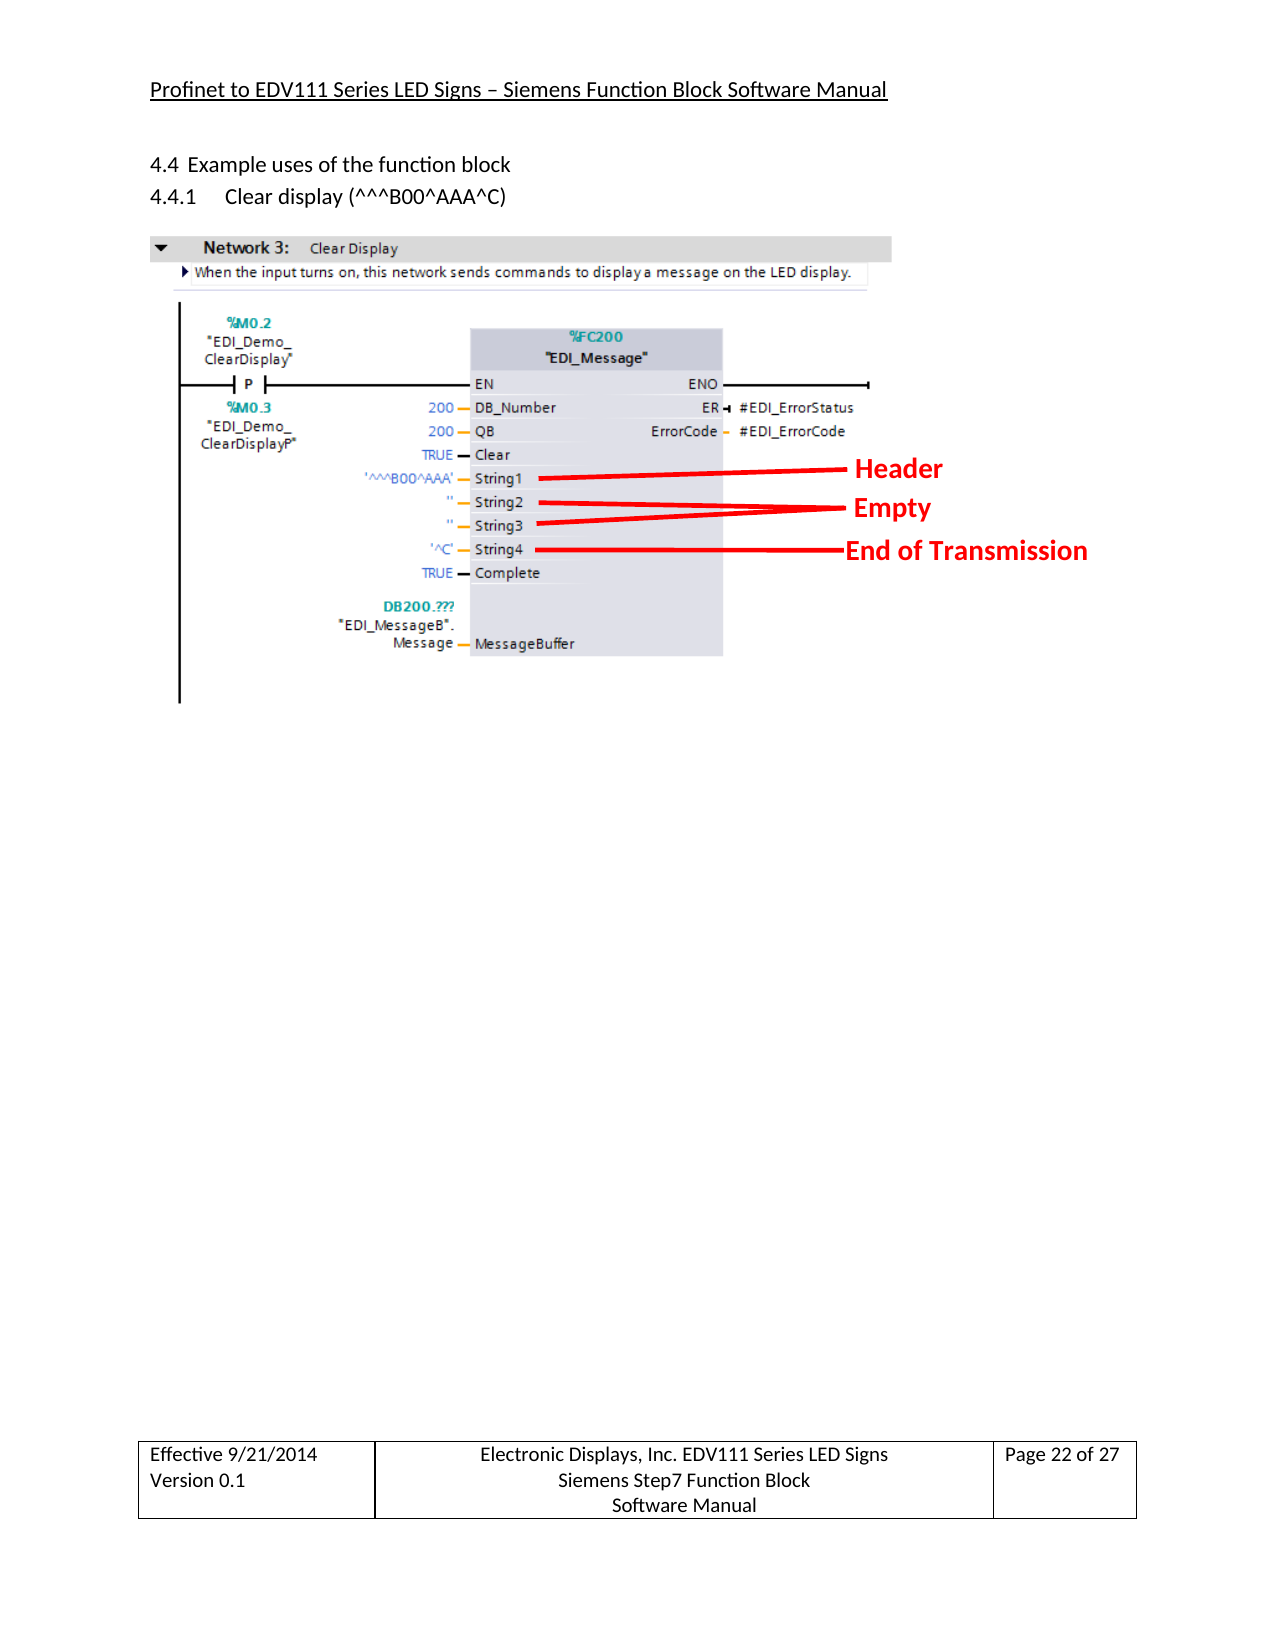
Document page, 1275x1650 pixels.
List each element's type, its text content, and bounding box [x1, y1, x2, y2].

picture [150, 235, 892, 716]
list Clear display (^^^B00^AAA^C) [150, 182, 1125, 210]
list Example uses of the function block [150, 150, 1125, 178]
